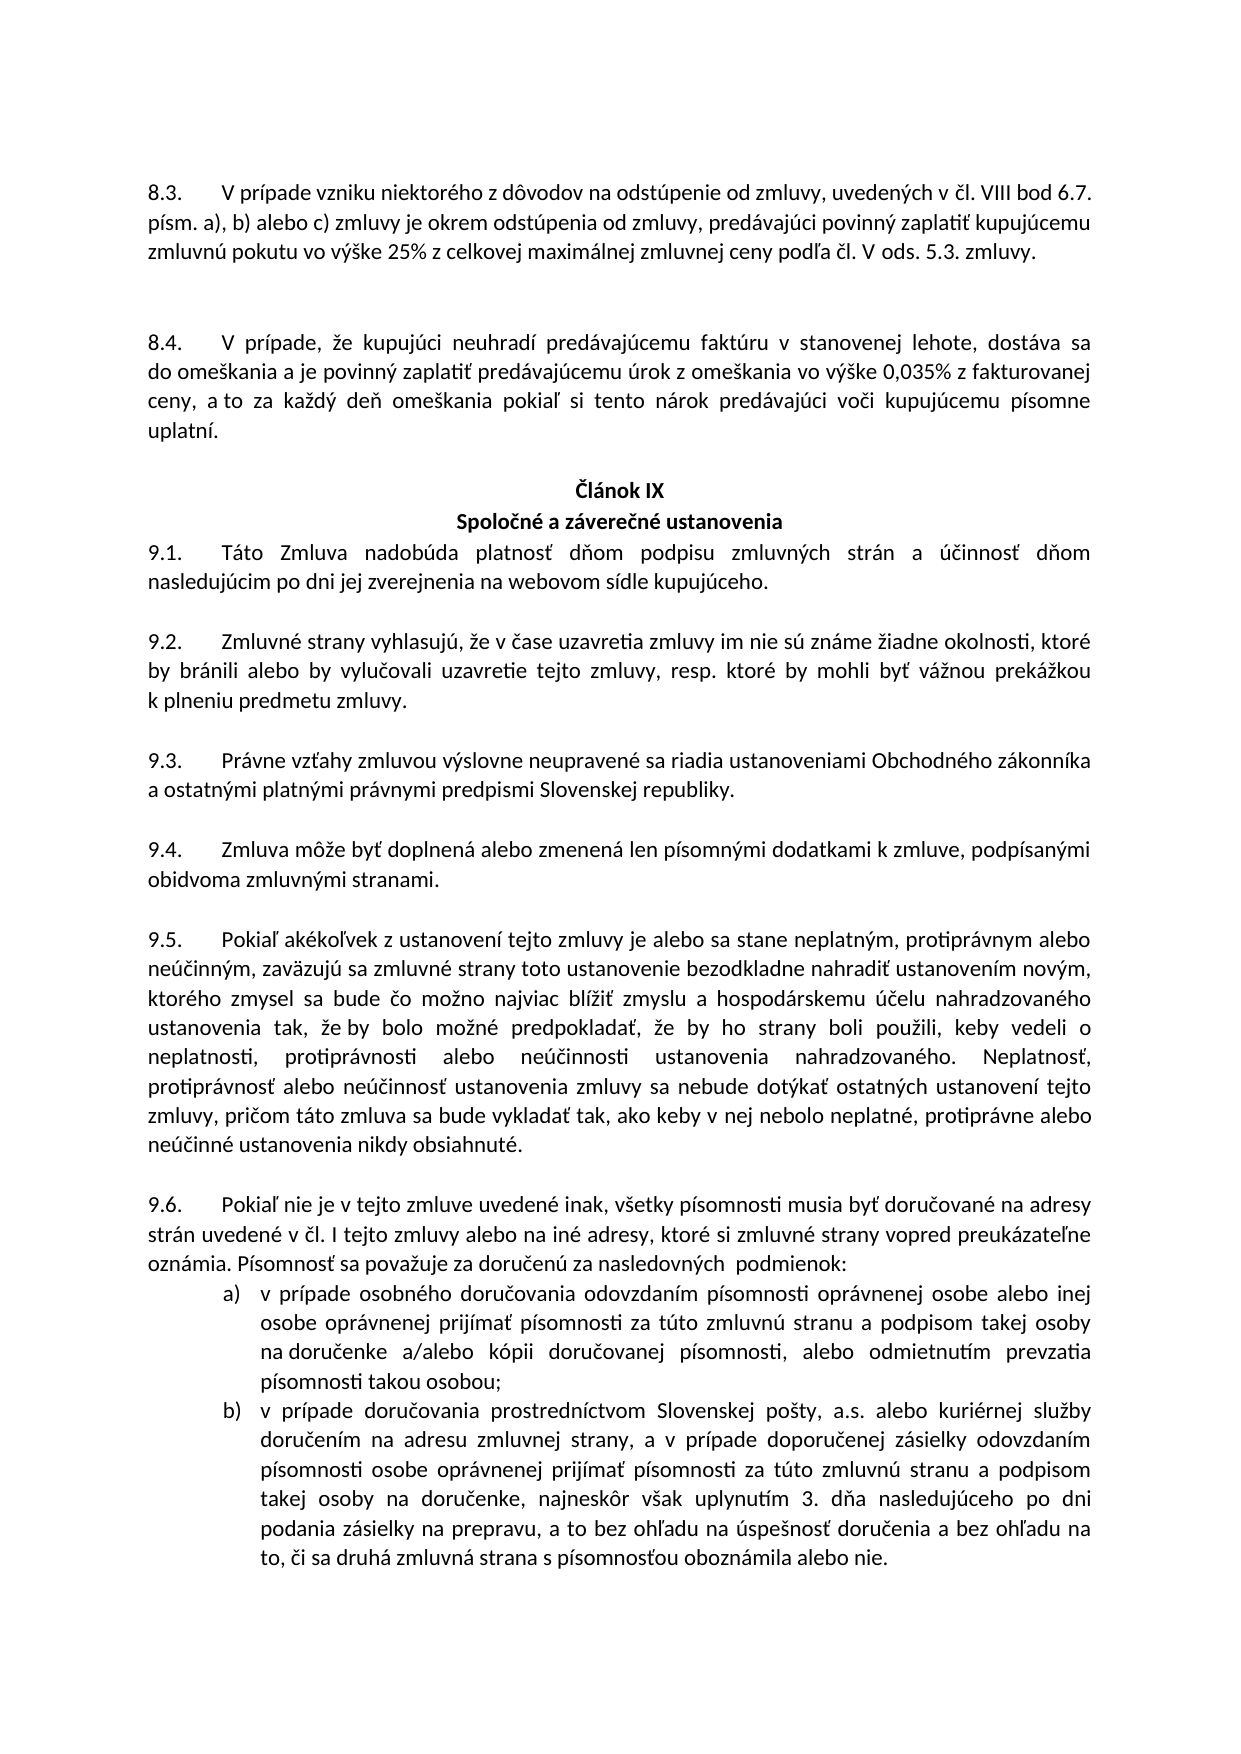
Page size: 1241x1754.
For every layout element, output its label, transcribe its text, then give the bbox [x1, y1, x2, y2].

list Článok IX [147, 476, 1093, 504]
list Zmluva môže byť doplnená alebo zmenená len písomnými dodatkami k zmluve, podpísanými obidvoma zmluvnými stranami. [148, 835, 1093, 893]
list V prípade vzniku niektorého z dôvodov na odstúpenie od zmluvy, uvedených v čl. VIII bod 6.7. písm. a), b) alebo c) zmluvy je okrem odstúpenia od zmluvy, predávajúci povinný zaplatiť kupujúcemu zmluvnú pokutu vo výške 25% z celkovej maximálnej zmluvnej ceny podľa čl. V ods. 5.3. zmluvy. [148, 178, 1093, 265]
list v prípade doručovania prostredníctvom Slovenskej pošty, a.s. alebo kuriérnej služby doručením na adresu zmluvnej strany, a v prípade doporučenej zásielky odovzdaním písomnosti osobe oprávnenej prijímať písomnosti za túto zmluvnú stranu a podpisom takej osoby na doručenke, najneskôr však uplynutím 3. dňa nasledujúceho po dni podania zásielky na prepravu, a to bez ohľadu na úspešnosť doručenia a bez ohľadu na to, či sa druhá zmluvná strana s písomnosťou oboznámila alebo nie. [223, 1396, 1093, 1571]
list Zmluvné strany vyhlasujú, že v čase uzavretia zmluvy im nie sú známe žiadne okolnosti, ktoré by bránili alebo by vylučovali uzavretie tejto zmluvy, resp. ktoré by mohli byť vážnou prekážkou k plneniu predmetu zmluvy. [148, 627, 1093, 714]
list Spoločné a záverečné ustanovenia [147, 507, 1093, 535]
list v prípade osobného doručovania odovzdaním písomnosti oprávnenej osobe alebo inej osobe oprávnenej prijímať písomnosti za túto zmluvnú stranu a podpisom takej osoby na doručenke a/alebo kópii doručovanej písomnosti, alebo odmietnutím prevzatia písomnosti takou osobou; [223, 1279, 1093, 1395]
list Pokiaľ nie je v tejto zmluve uvedené inak, všetky písomnosti musia byť doručované na adresy strán uvedené v čl. I tejto zmluvy alebo na iné adresy, ktoré si zmluvné strany vopred preukázateľne oznámia. Písomnosť sa považuje za doručenú za nasledovných podmienok: [148, 1191, 1093, 1277]
list V prípade, že kupujúci neuhradí predávajúcemu faktúru v stanovenej lehote, dostáva sa do omeškania a je povinný zaplatiť predávajúcemu úrok z omeškania vo výške 0,035% z fakturovanej ceny, a to za každý deň omeškania pokiaľ si tento nárok predávajúci voči kupujúcemu písomne uplatní. [148, 328, 1093, 444]
list Táto Zmluva nadobúda platnosť dňom podpisu zmluvných strán a účinnosť dňom nasledujúcim po dni jej zverejnenia na webovom sídle kupujúceho. [148, 538, 1093, 595]
list Právne vzťahy zmluvou výslovne neupravené sa riadia ustanoveniami Obchodného zákonníka a ostatnými platnými právnymi predpismi Slovenskej republiky. [148, 746, 1093, 803]
list Pokiaľ akékoľvek z ustanovení tejto zmluvy je alebo sa stane neplatným, protiprávnym alebo neúčinným, zaväzujú sa zmluvné strany toto ustanovenie bezodkladne nahradiť ustanovením novým, ktorého zmysel sa bude čo možno najviac blížiť zmyslu a hospodárskemu účelu nahradzovaného ustanovenia tak, že by bolo možné predpokladať, že by ho strany boli použili, keby vedeli o neplatnosti, protiprávnosti alebo neúčinnosti ustanovenia nahradzovaného. Neplatnosť, protiprávnosť alebo neúčinnosť ustanovenia zmluvy sa nebude dotýkať ostatných ustanovení tejto zmluvy, pričom táto zmluva sa bude vykladať tak, ako keby v nej nebolo neplatné, protiprávne alebo neúčinné ustanovenia nikdy obsiahnuté. [148, 925, 1093, 1158]
